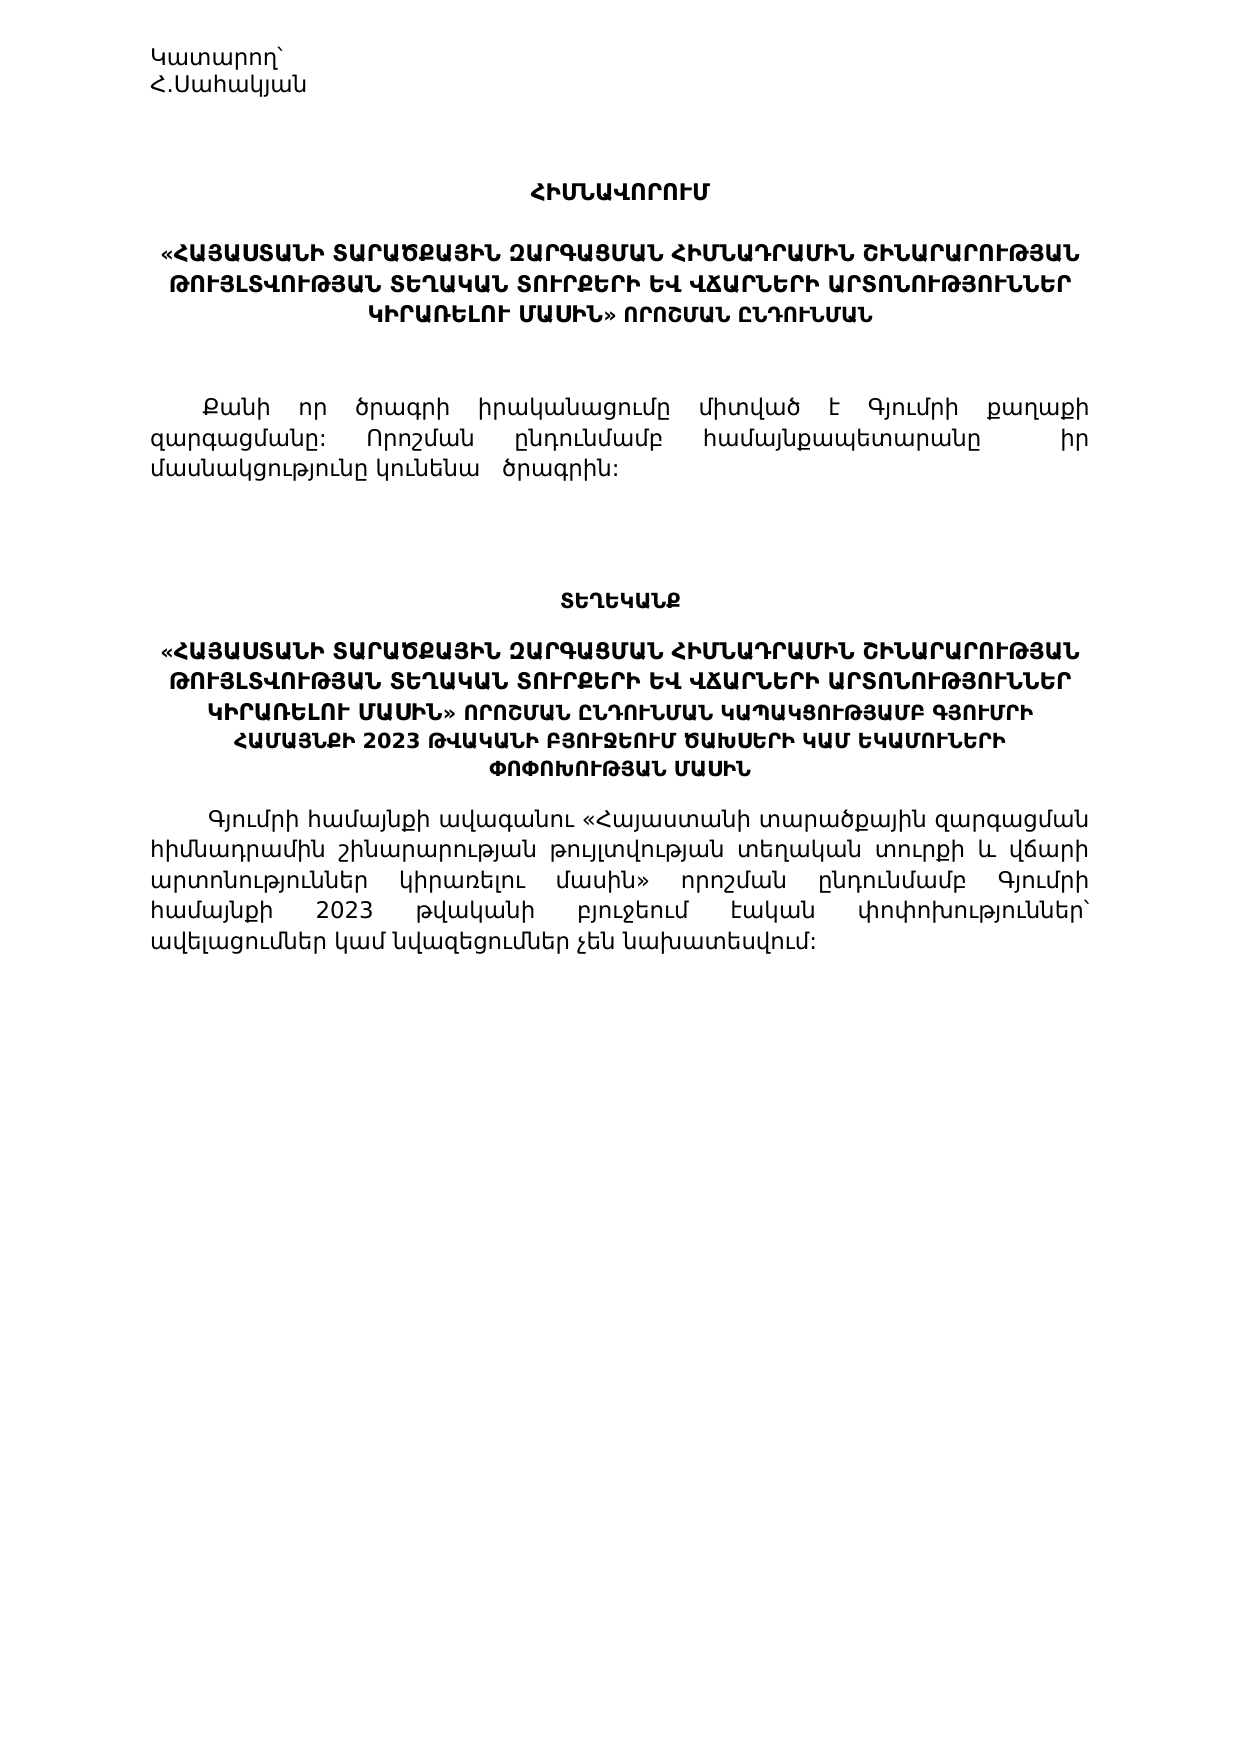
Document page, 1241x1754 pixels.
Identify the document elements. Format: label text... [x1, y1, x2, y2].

text «ՀայաստանԻ ՏԱՐԱԾՔԱՅԻՆ ԶԱՐԳԱՑՄԱՆ հիմնադրամիՆ Շինարարության թույլտվության ՏԵՂԱԿԱՆ ՏՈՒՐՔԵՐԻ ԵՎ ՎՃԱՐՆԵՐԻ ԱՐՏՈՆՈՒԹՅՈՒՆՆԵՐ ԿԻՐԱՌԵԼՈՒ ՄԱՍԻՆ» ՈՐՈՇՄԱՆ ԸՆԴՈՒՆՄԱՆ ԿԱՊԱԿՑՈՒԹՅԱՄԲ ԳՅՈՒՄՐԻ ՀԱՄԱՅՆՔԻ 2023 ԹՎԱԿԱՆԻ ԲՅՈՒՋԵՈՒՄ ԾԱԽՍԵՐԻ ԿԱՄ ԵԿԱՄՈՒՆԵՐԻ ՓՈՓՈԽՈՒԹՅԱՆ ՄԱՍԻՆ [150, 638, 1090, 781]
text «ՀայաստանԻ ՏԱՐԱԾՔԱՅԻՆ ԶԱՐԳԱՑՄԱՆ հիմնադրամիՆ Շինարարության թույլտվության ՏԵՂԱԿԱՆ ՏՈՒՐՔԵՐԻ ԵՎ ՎՃԱՐՆԵՐԻ ԱՐՏՈՆՈՒԹՅՈՒՆՆԵՐ ԿԻՐԱՌԵԼՈՒ ՄԱՍԻՆ» ՈՐՈՇՄԱՆ ԸՆԴՈՒՆՄԱՆ [150, 240, 1090, 328]
text Քանի որ ծրագրի իրականացումը միտված է Գյումրի քաղաքի զարգացմանը: Որոշման ընդունմամբ համայնքապետարանը իր մասնակցությունը կունենա ծրագրին: [150, 394, 1090, 482]
text ՀԻՄՆԱՎՈՐՈՒՄ [150, 179, 1090, 206]
text Կատարող՝ Հ.Սահակյան [150, 44, 1090, 98]
text Գյումրի համայնքի ավագանու «Հայաստանի տարածքային զարգացման հիմնադրամին շինարարության թույլտվության տեղական տուրքի և վճարի արտոնություններ կիրառելու մասին» որոշման ընդունմամբ Գյումրի համայնքի 2023 թվականի բյուջեում էական փոփոխություններ՝ ավելացումներ կամ նվազեցումներ չեն նախատեսվում: [150, 806, 1090, 955]
text ՏԵՂԵԿԱՆՔ [150, 589, 1090, 613]
